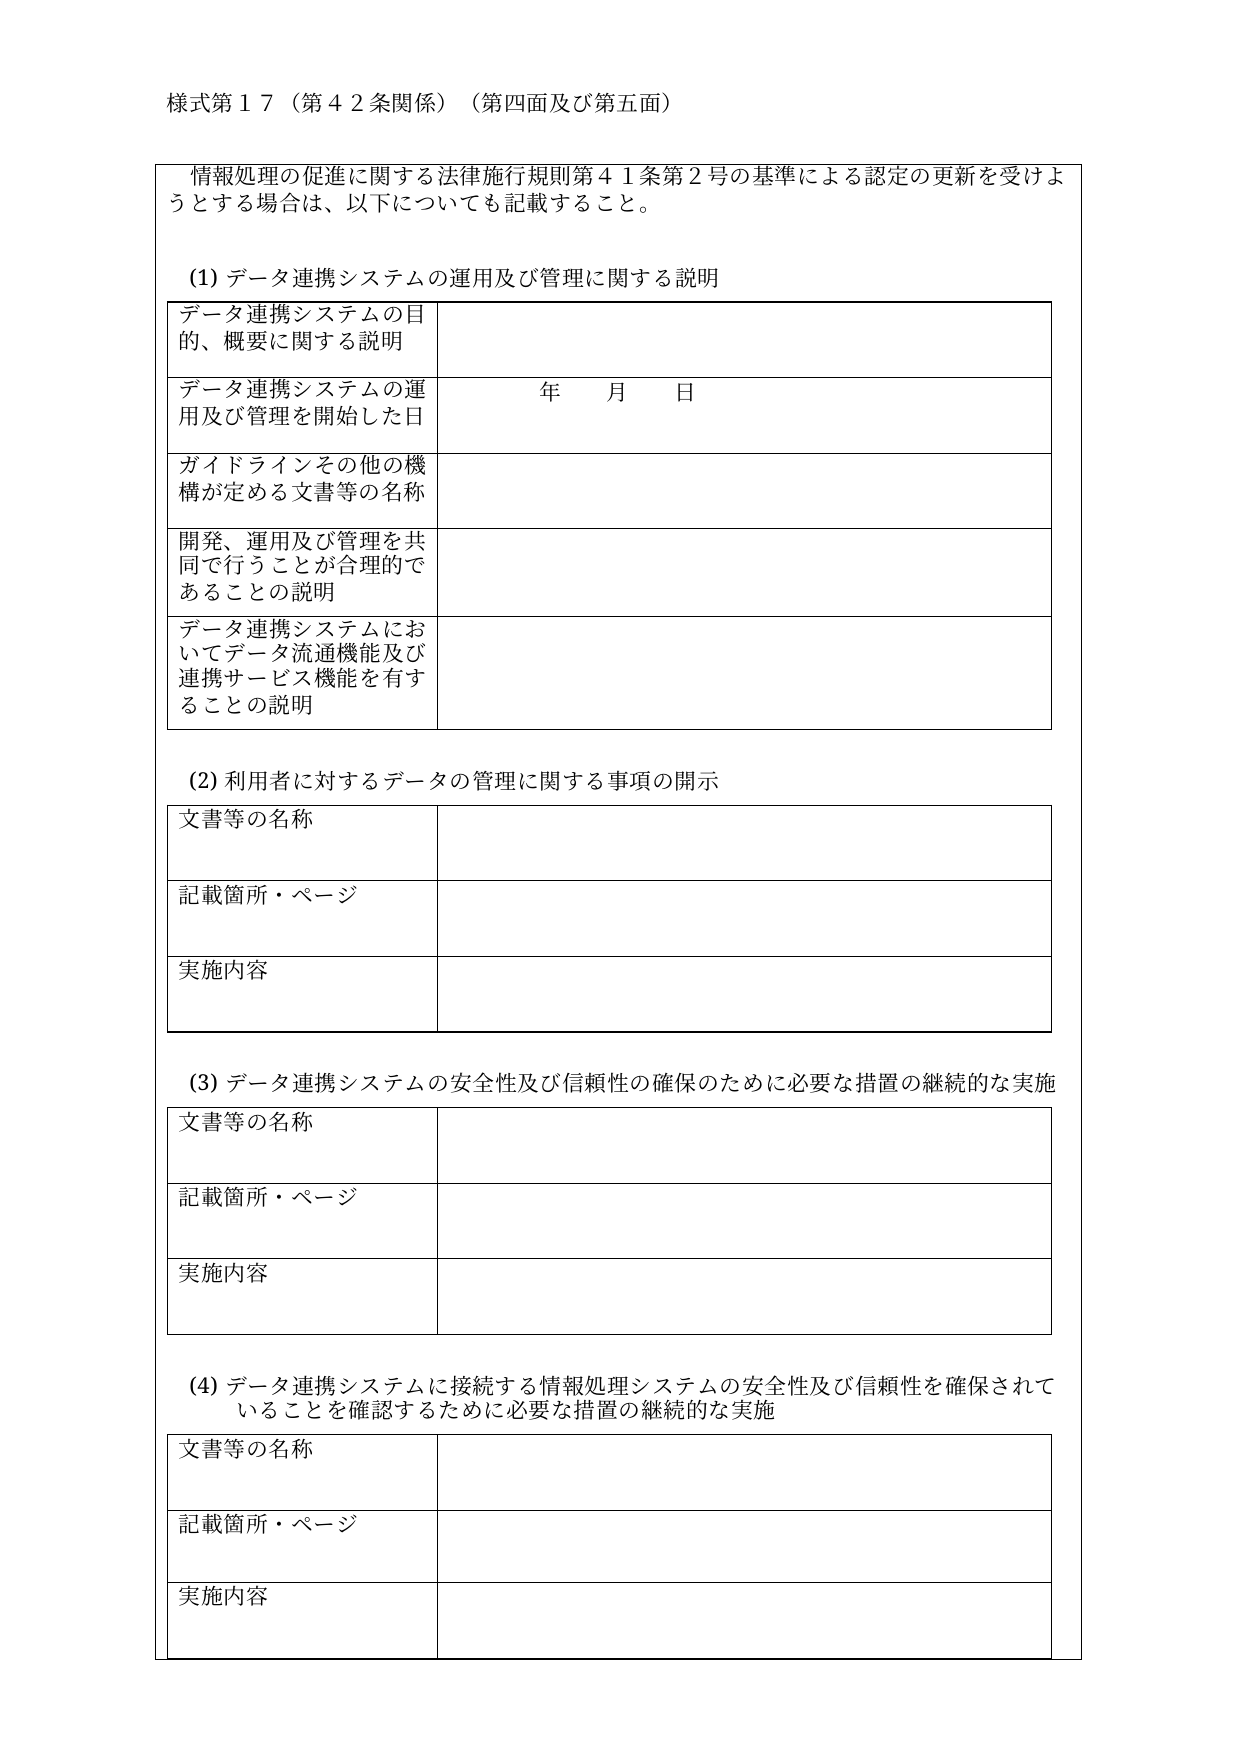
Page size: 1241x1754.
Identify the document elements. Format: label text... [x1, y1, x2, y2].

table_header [156, 165, 1081, 1658]
text 様式第１７（第４２条関係）（第四面及び第五面） [167, 89, 1070, 114]
